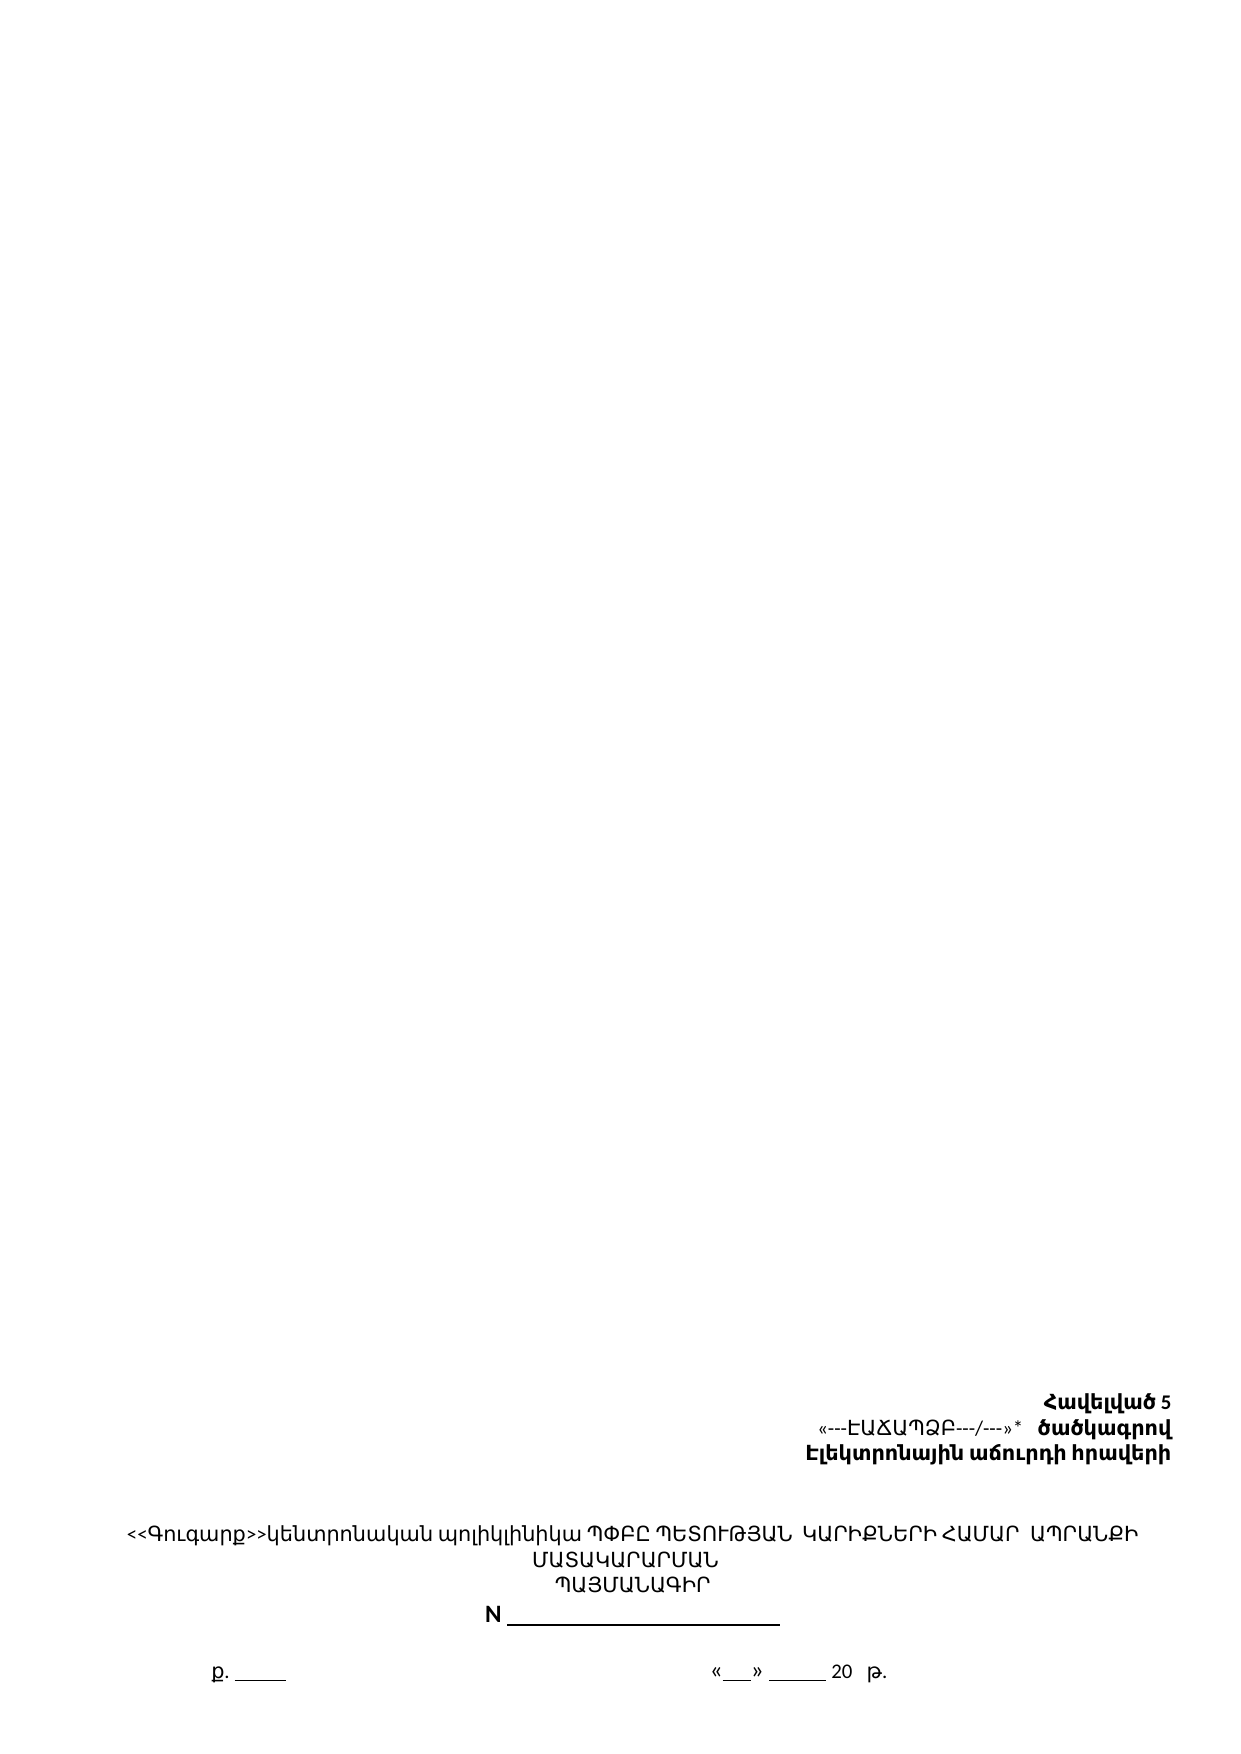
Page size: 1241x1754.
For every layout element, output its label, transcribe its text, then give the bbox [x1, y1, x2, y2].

text <<Գուգարք>>կենտրոնական պոլիկլինիկա ՊՓԲԸ ՊԵՏՈՒԹՅԱՆ ԿԱՐԻՔՆԵՐԻ ՀԱՄԱՐ ԱՊՐԱՆՔԻ ՄԱՏԱԿԱՐԱՐՄԱՆ [79, 1522, 1171, 1572]
text ք. « » 20 թ. [94, 1654, 1171, 1684]
text «---ԷԱՃԱՊՁԲ---/---»* ծածկագրով [94, 1415, 1171, 1440]
text ՊԱՅՄԱՆԱԳԻՐ [79, 1572, 1171, 1598]
text N [79, 1598, 1171, 1628]
text Էլեկտրոնային աճուրդի հրավերի [94, 1440, 1171, 1466]
text Հավելված 5 [94, 1389, 1171, 1415]
